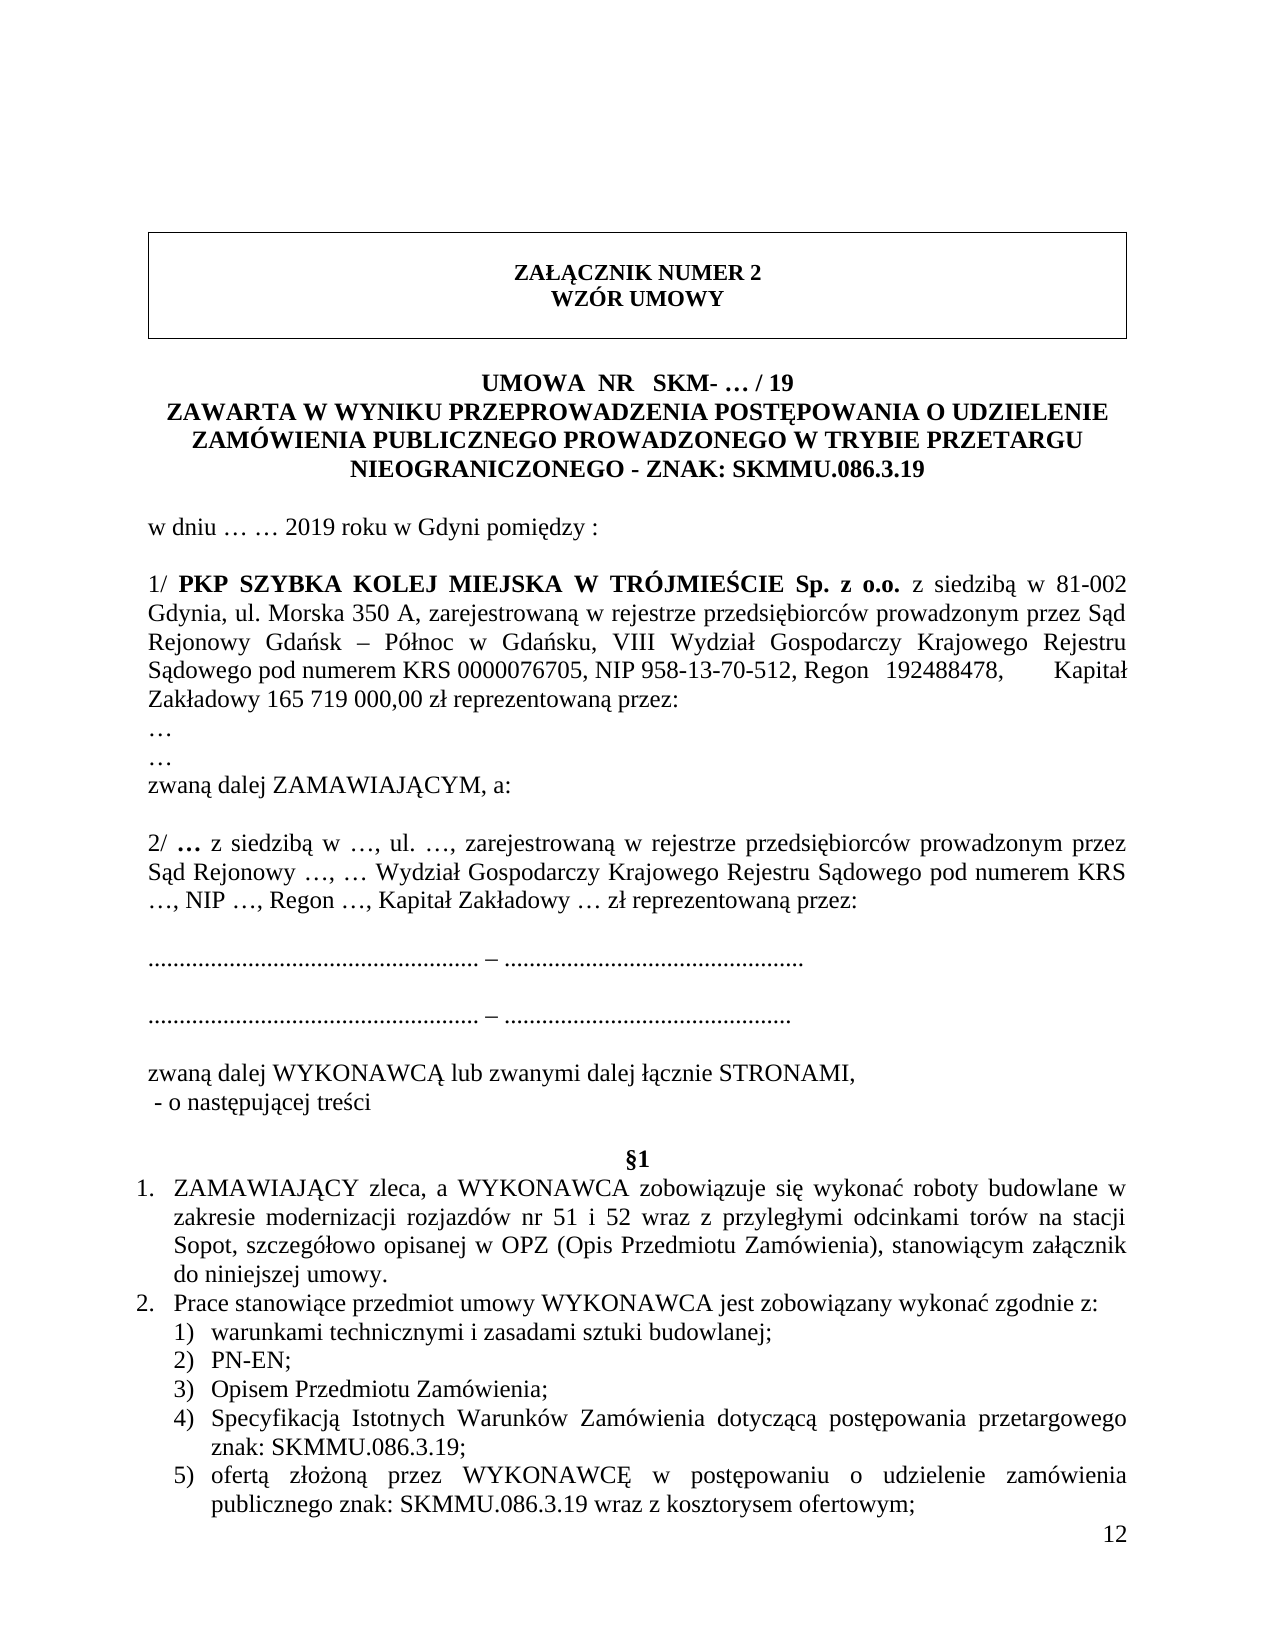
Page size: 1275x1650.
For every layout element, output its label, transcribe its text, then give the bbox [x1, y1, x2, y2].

table_header ZAŁĄCZNIK NUMER 2 WZÓR UMOWY [149, 233, 1126, 338]
list Opisem Przedmiotu Zamówienia; [173, 1374, 1127, 1403]
text 2/ … z siedzibą w …, ul. …, zarejestrowaną w rejestrze przedsiębiorców prowadzonym przez Sąd Rejonowy …, … Wydział Gospodarczy Krajowego Rejestru Sądowego pod numerem KRS …, NIP …, Regon …, Kapitał Zakładowy … zł reprezentowaną przez: [148, 828, 1127, 914]
text w dniu … … 2019 roku w Gdyni pomiędzy : [148, 512, 1127, 540]
list ofertą złożoną przez WYKONAWCĘ w postępowaniu o udzielenie zamówienia publicznego znak: SKMMU.086.3.19 wraz z kosztorysem ofertowym; [173, 1460, 1127, 1518]
text ZAWARTA W WYNIKU PRZEPROWADZENIA POSTĘPOWANIA O UDZIELENIE ZAMÓWIENIA PUBLICZNEGO PROWADZONEGO W TRYBIE PRZETARGU NIEOGRANICZONEGO - ZNAK: SKMMU.086.3.19 [148, 397, 1127, 483]
text zwaną dalej WYKONAWCĄ lub zwanymi dalej łącznie STRONAMI, [148, 1058, 1127, 1087]
list ZAMAWIAJĄCY zleca, a WYKONAWCA zobowiązuje się wykonać roboty budowlane w zakresie modernizacji rozjazdów nr 51 i 52 wraz z przyległymi odcinkami torów na stacji Sopot, szczegółowo opisanej w OPZ (Opis Przedmiotu Zamówienia), stanowiącym załącznik do niniejszej umowy. [136, 1173, 1127, 1288]
text … [148, 713, 1127, 742]
text UMOWA NR SKM- … / 19 [148, 368, 1127, 397]
list Prace stanowiące przedmiot umowy WYKONAWCA jest zobowiązany wykonać zgodnie z: [136, 1288, 1127, 1317]
text zwaną dalej ZAMAWIAJĄCYM, a: [148, 770, 1127, 799]
text … [148, 742, 1127, 770]
text ..................................................... – .............................................. [148, 1000, 1127, 1029]
text 1/ PKP SZYBKA KOLEJ MIEJSKA W TRÓJMIEŚCIE Sp. z o.o. z siedzibą w 81-002 Gdynia, ul. Morska , zarejestrowaną w rejestrze przedsiębiorców prowadzonym przez Sąd Rejonowy Gdańsk – Północ w Gdańsku, VIII Wydział Gospodarczy Krajowego Rejestru Sądowego pod numerem KRS 0000076705, NIP 958-13-70-512, Regon 192488478, Kapitał Zakładowy 165 719 000,00 zł reprezentowaną przez: [148, 569, 1127, 713]
list Specyfikacją Istotnych Warunków Zamówienia dotyczącą postępowania przetargowego znak: SKMMU.086.3.19; [173, 1403, 1127, 1460]
text §1 [148, 1144, 1127, 1173]
text ..................................................... – ................................................ [148, 943, 1127, 972]
text - o następującej treści [148, 1087, 1127, 1115]
list warunkami technicznymi i zasadami sztuki budowlanej; [173, 1317, 1127, 1345]
list PN-EN; [173, 1345, 1127, 1374]
